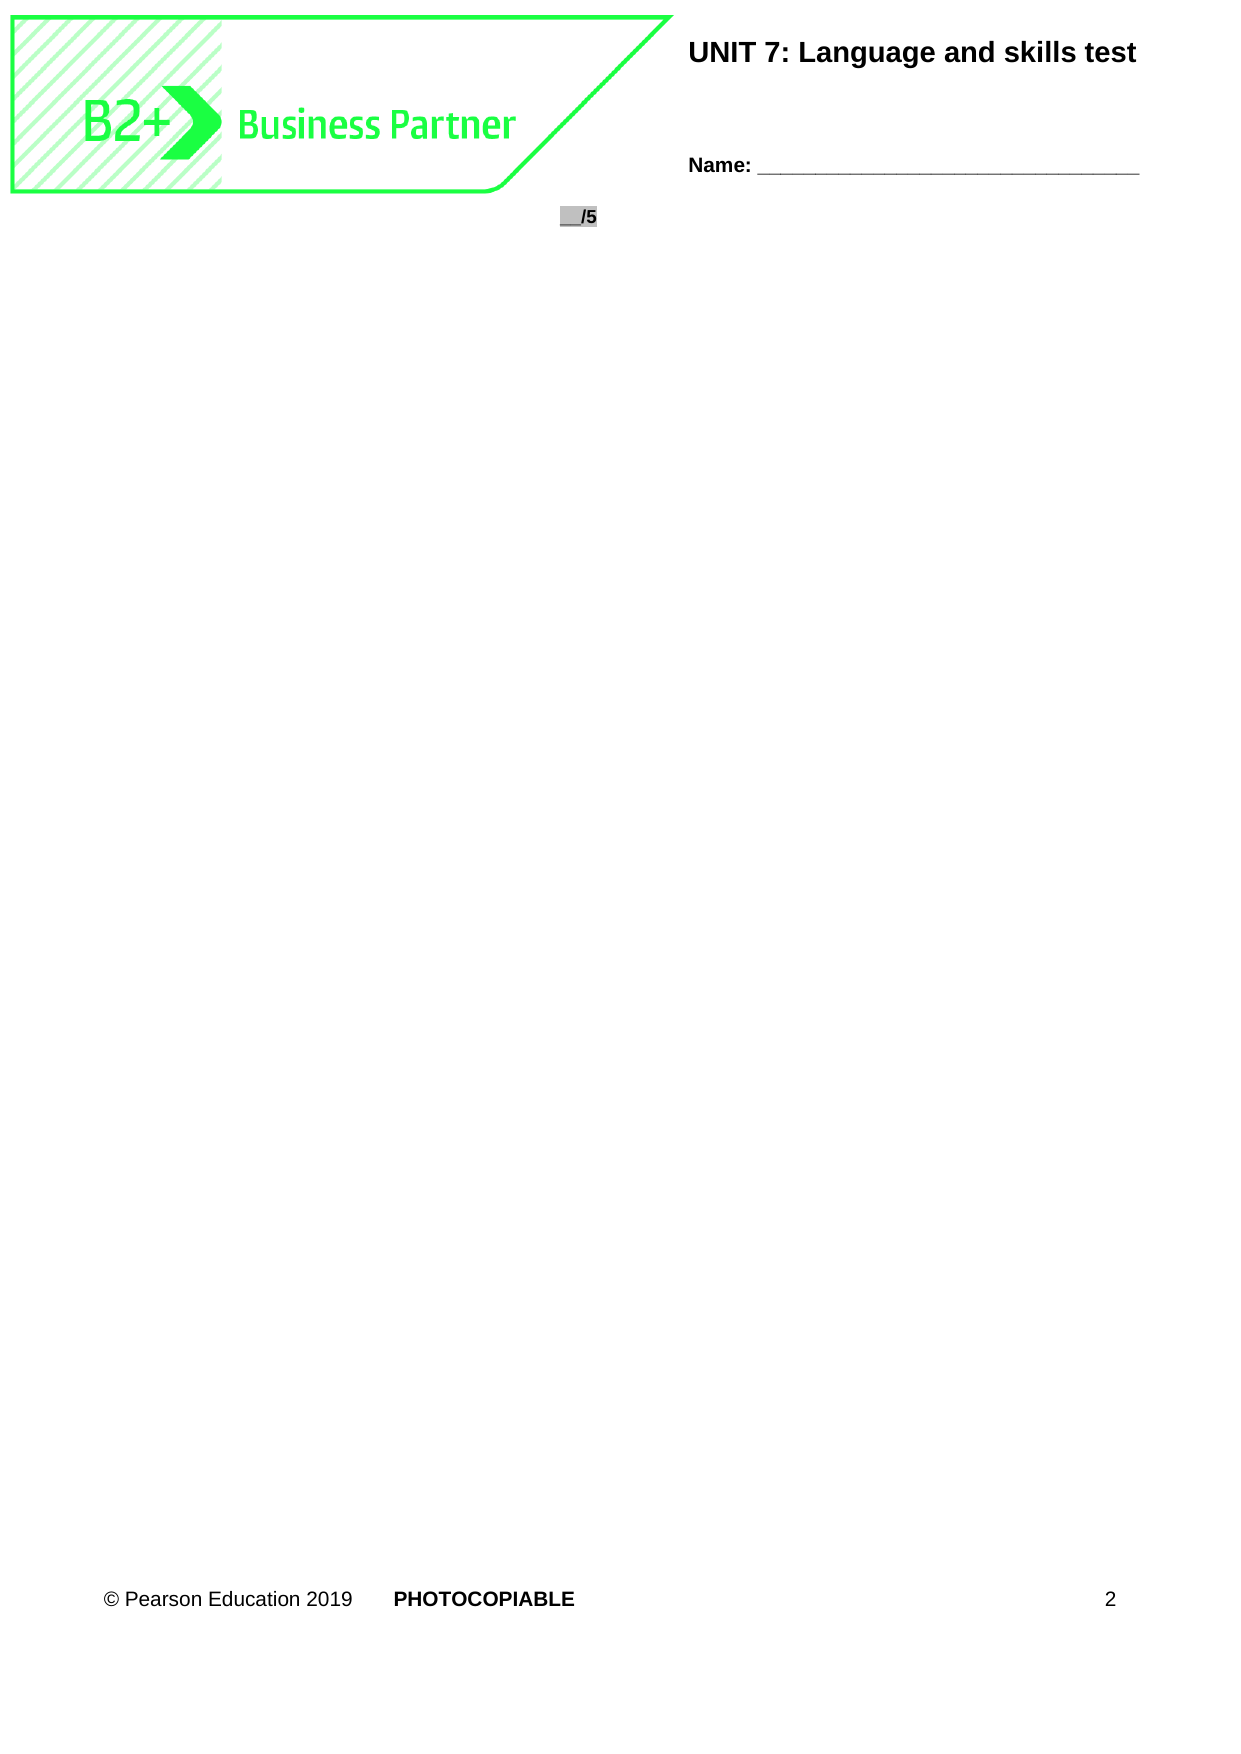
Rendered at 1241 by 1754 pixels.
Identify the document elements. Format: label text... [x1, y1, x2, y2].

text __/5 [103, 162, 596, 227]
picture [1, 0, 684, 203]
